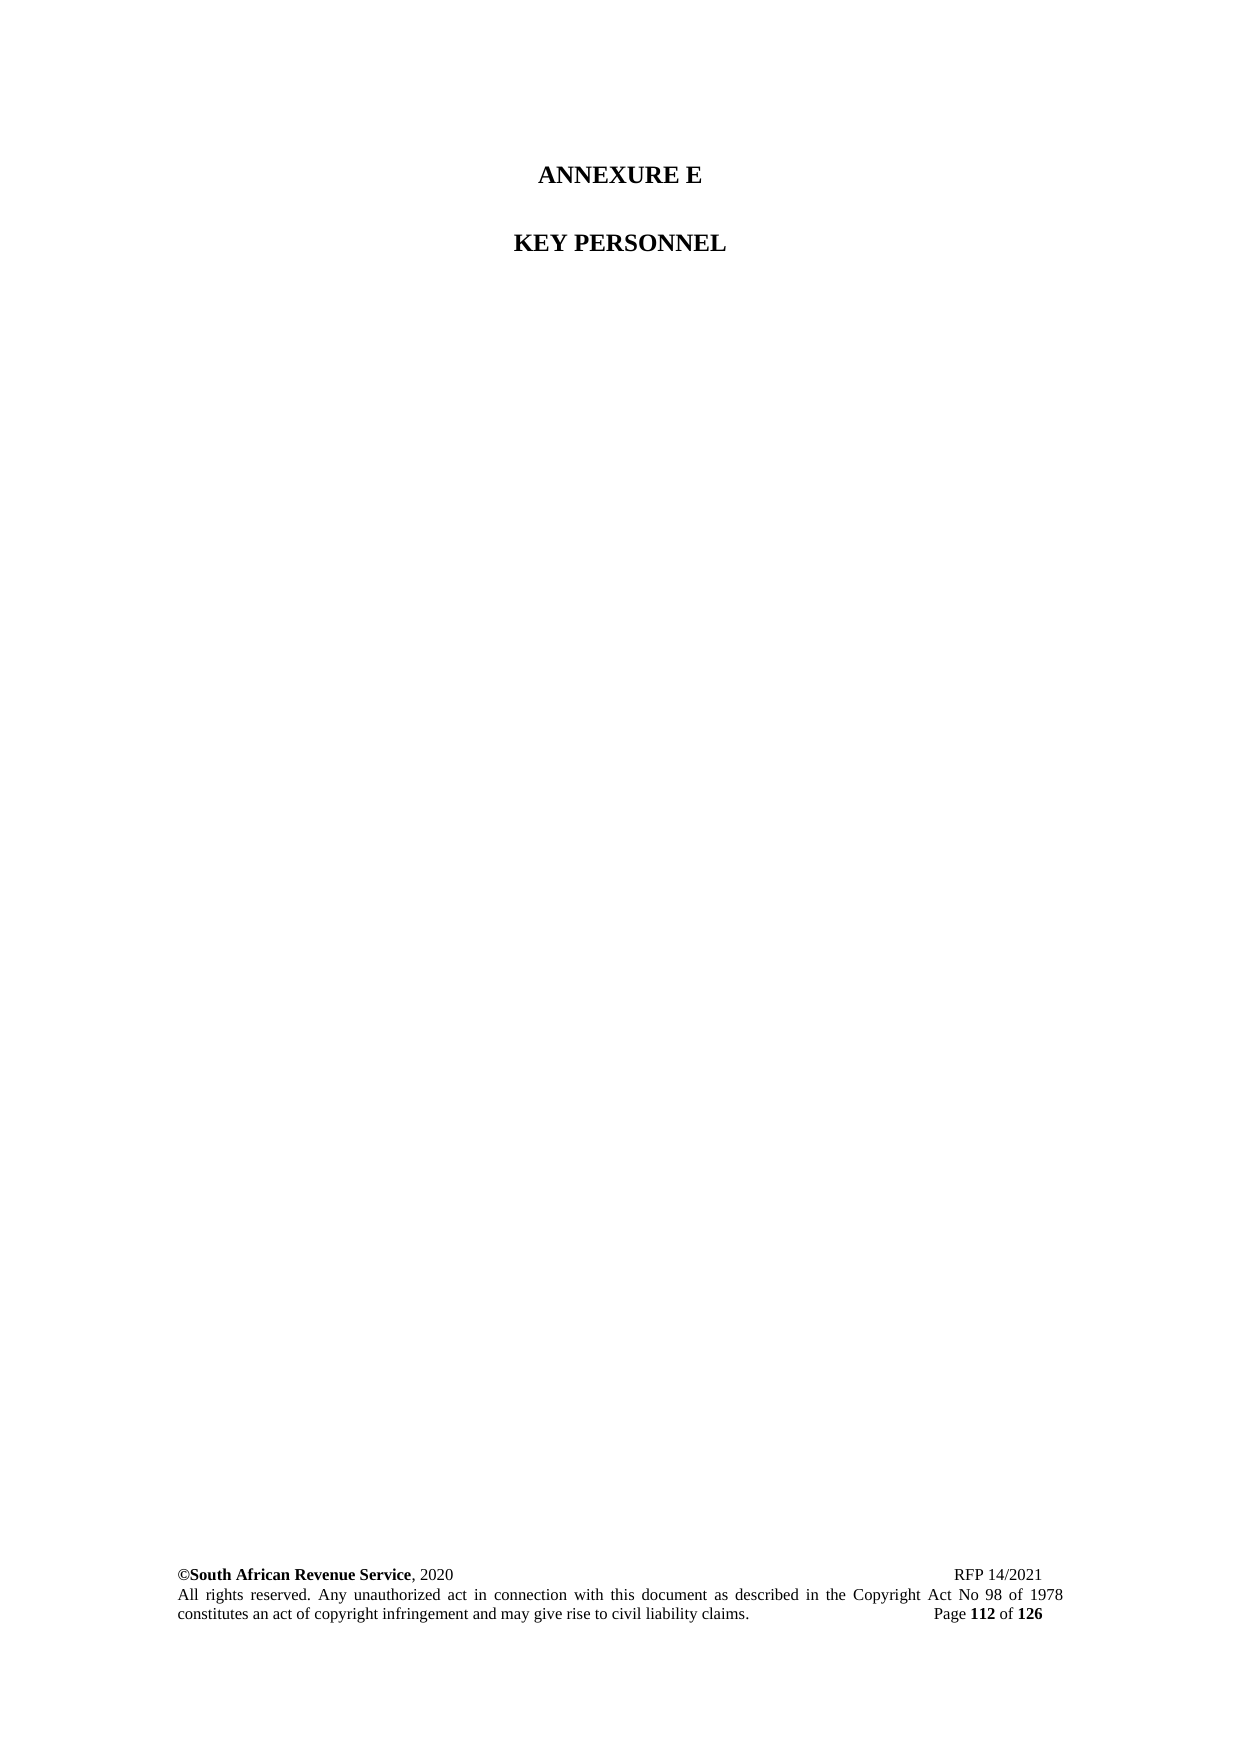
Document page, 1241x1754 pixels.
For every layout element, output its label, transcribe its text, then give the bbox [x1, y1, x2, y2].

text ANNEXURE E [177, 160, 1063, 189]
text KEY PERSONNEL [177, 228, 1063, 257]
